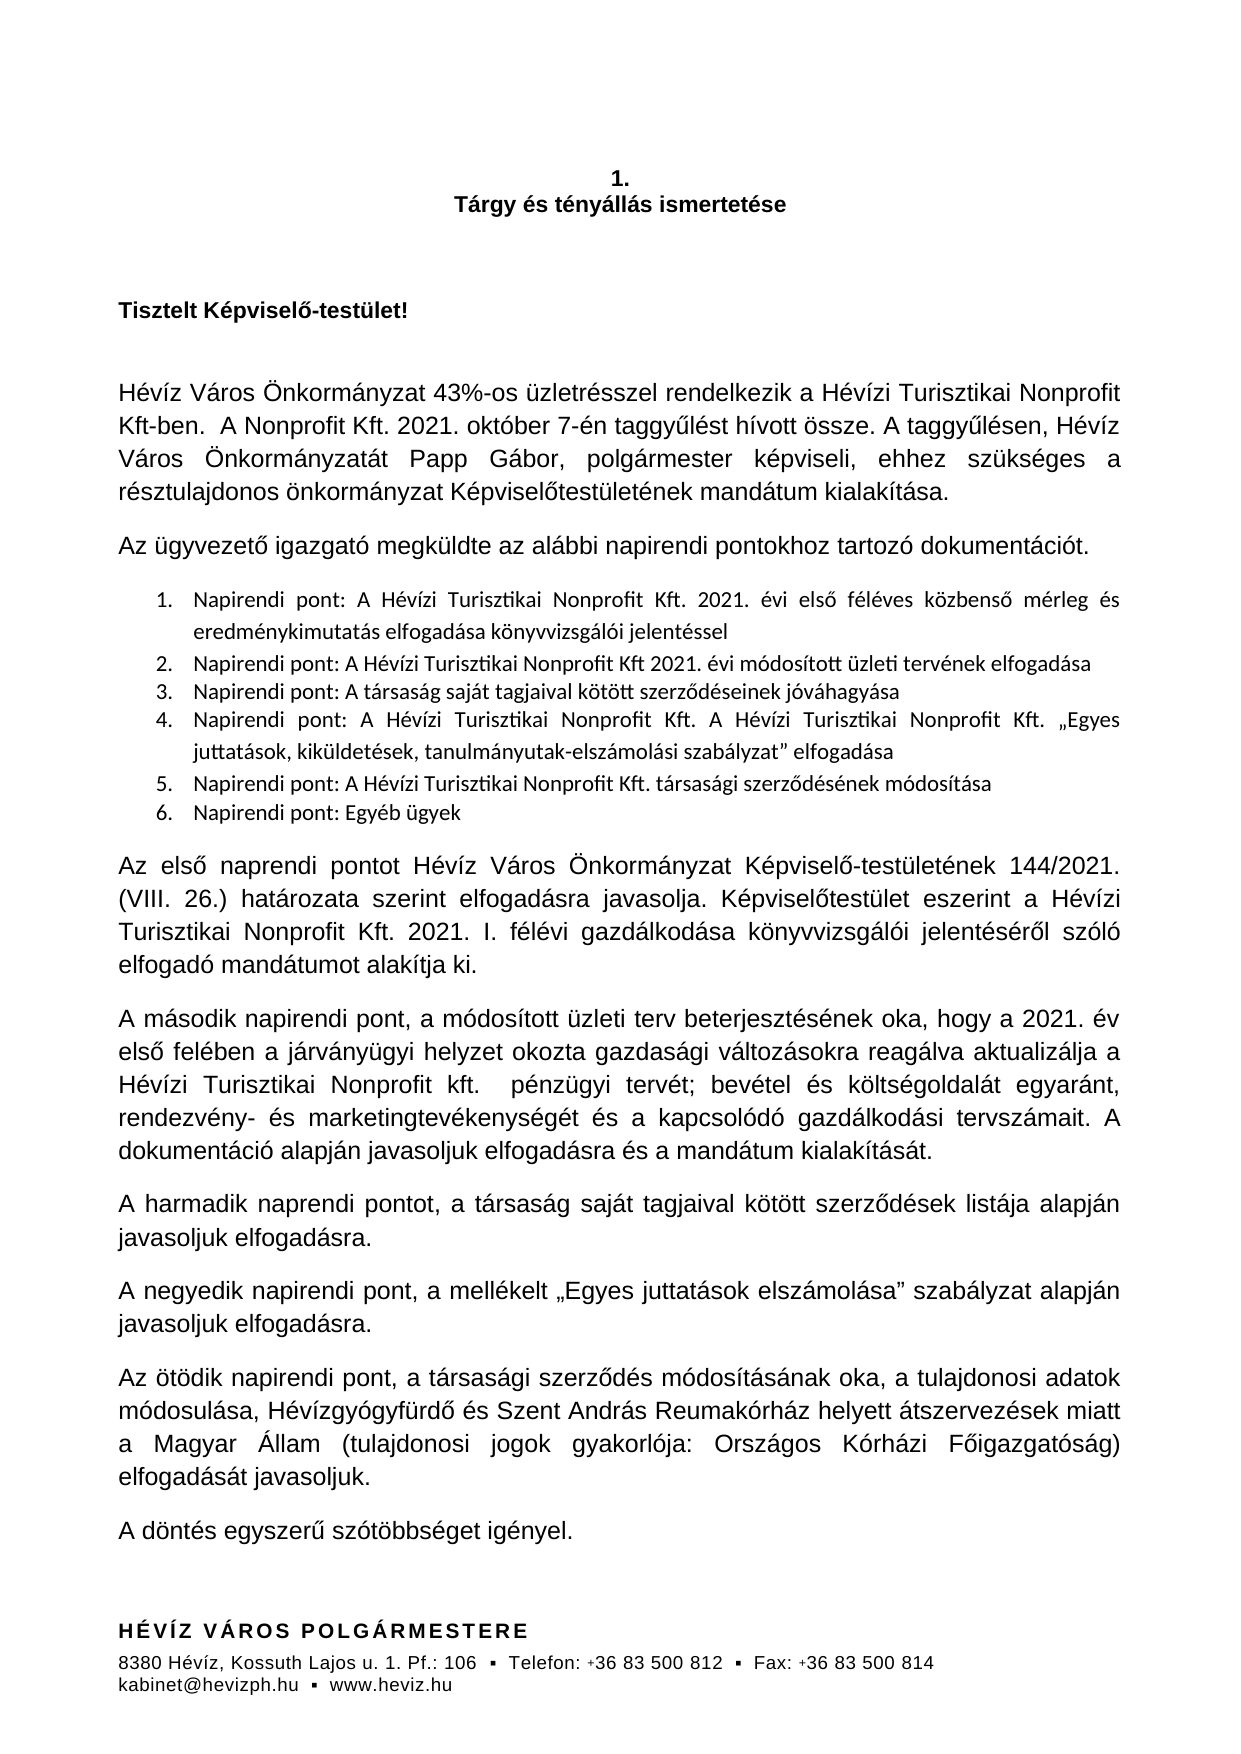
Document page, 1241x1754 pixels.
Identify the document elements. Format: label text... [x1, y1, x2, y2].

text Tárgy és tényállás ismertetése [118, 191, 1122, 217]
text Hévíz Város Önkormányzat 43%-os üzletrésszel rendelkezik a Hévízi Turisztikai Nonprofit Kft-ben. A Nonprofit Kft. 2021. október 7-én taggyűlést hívott össze. A taggyűlésen, Hévíz Város Önkormányzatát Papp Gábor, polgármester képviseli, ehhez szükséges a résztulajdonos önkormányzat Képviselőtestületének mandátum kialakítása. [118, 378, 1122, 506]
text A negyedik napirendi pont, a mellékelt „Egyes juttatások elszámolása” szabályzat alapján javasoljuk elfogadásra. [118, 1276, 1122, 1338]
text Az ötödik napirendi pont, a társasági szerződés módosításának oka, a tulajdonosi adatok módosulása, Hévízgyógyfürdő és Szent András Reumakórház helyett átszervezések miatt a Magyar Állam (tulajdonosi jogok gyakorlója: Országos Kórházi Főigazgatóság) elfogadását javasoljuk. [118, 1363, 1122, 1491]
list Napirendi pont: A társaság saját tagjaival kötött szerződéseinek jóváhagyása [156, 677, 1122, 705]
text Az ügyvezető igazgató megküldte az alábbi napirendi pontokhoz tartozó dokumentációt. [118, 531, 1122, 560]
list Napirendi pont: Egyéb ügyek [156, 798, 1122, 826]
text 1. [118, 165, 1122, 191]
list Napirendi pont: A Hévízi Turisztikai Nonprofit Kft. A Hévízi Turisztikai Nonprofit Kft. „Egyes juttatások, kiküldetések, tanulmányutak-elszámolási szabályzat” elfogadása [156, 705, 1122, 765]
list Napirendi pont: A Hévízi Turisztikai Nonprofit Kft 2021. évi módosított üzleti tervének elfogadása [156, 649, 1122, 677]
text A második napirendi pont, a módosított üzleti terv beterjesztésének oka, hogy a 2021. év első felében a járványügyi helyzet okozta gazdasági változásokra reagálva aktualizálja a Hévízi Turisztikai Nonprofit kft. pénzügyi tervét; bevétel és költségoldalát egyaránt, rendezvény- és marketingtevékenységét és a kapcsolódó gazdálkodási tervszámait. A dokumentáció alapján javasoljuk elfogadásra és a mandátum kialakítását. [118, 1003, 1122, 1164]
text A döntés egyszerű szótöbbséget igényel. [118, 1516, 1122, 1545]
list Napirendi pont: A Hévízi Turisztikai Nonprofit Kft. 2021. évi első féléves közbenső mérleg és eredménykimutatás elfogadása könyvvizsgálói jelentéssel [156, 585, 1122, 645]
text Tisztelt Képviselő-testület! [118, 297, 1122, 323]
text Az első naprendi pontot Hévíz Város Önkormányzat Képviselő-testületének 144/2021. (VIII. 26.) határozata szerint elfogadásra javasolja. Képviselőtestület eszerint a Hévízi Turisztikai Nonprofit Kft. 2021. I. félévi gazdálkodása könyvvizsgálói jelentéséről szóló elfogadó mandátumot alakítja ki. [118, 851, 1122, 978]
text A harmadik naprendi pontot, a társaság saját tagjaival kötött szerződések listája alapján javasoljuk elfogadásra. [118, 1189, 1122, 1251]
list Napirendi pont: A Hévízi Turisztikai Nonprofit Kft. társasági szerződésének módosítása [156, 769, 1122, 798]
